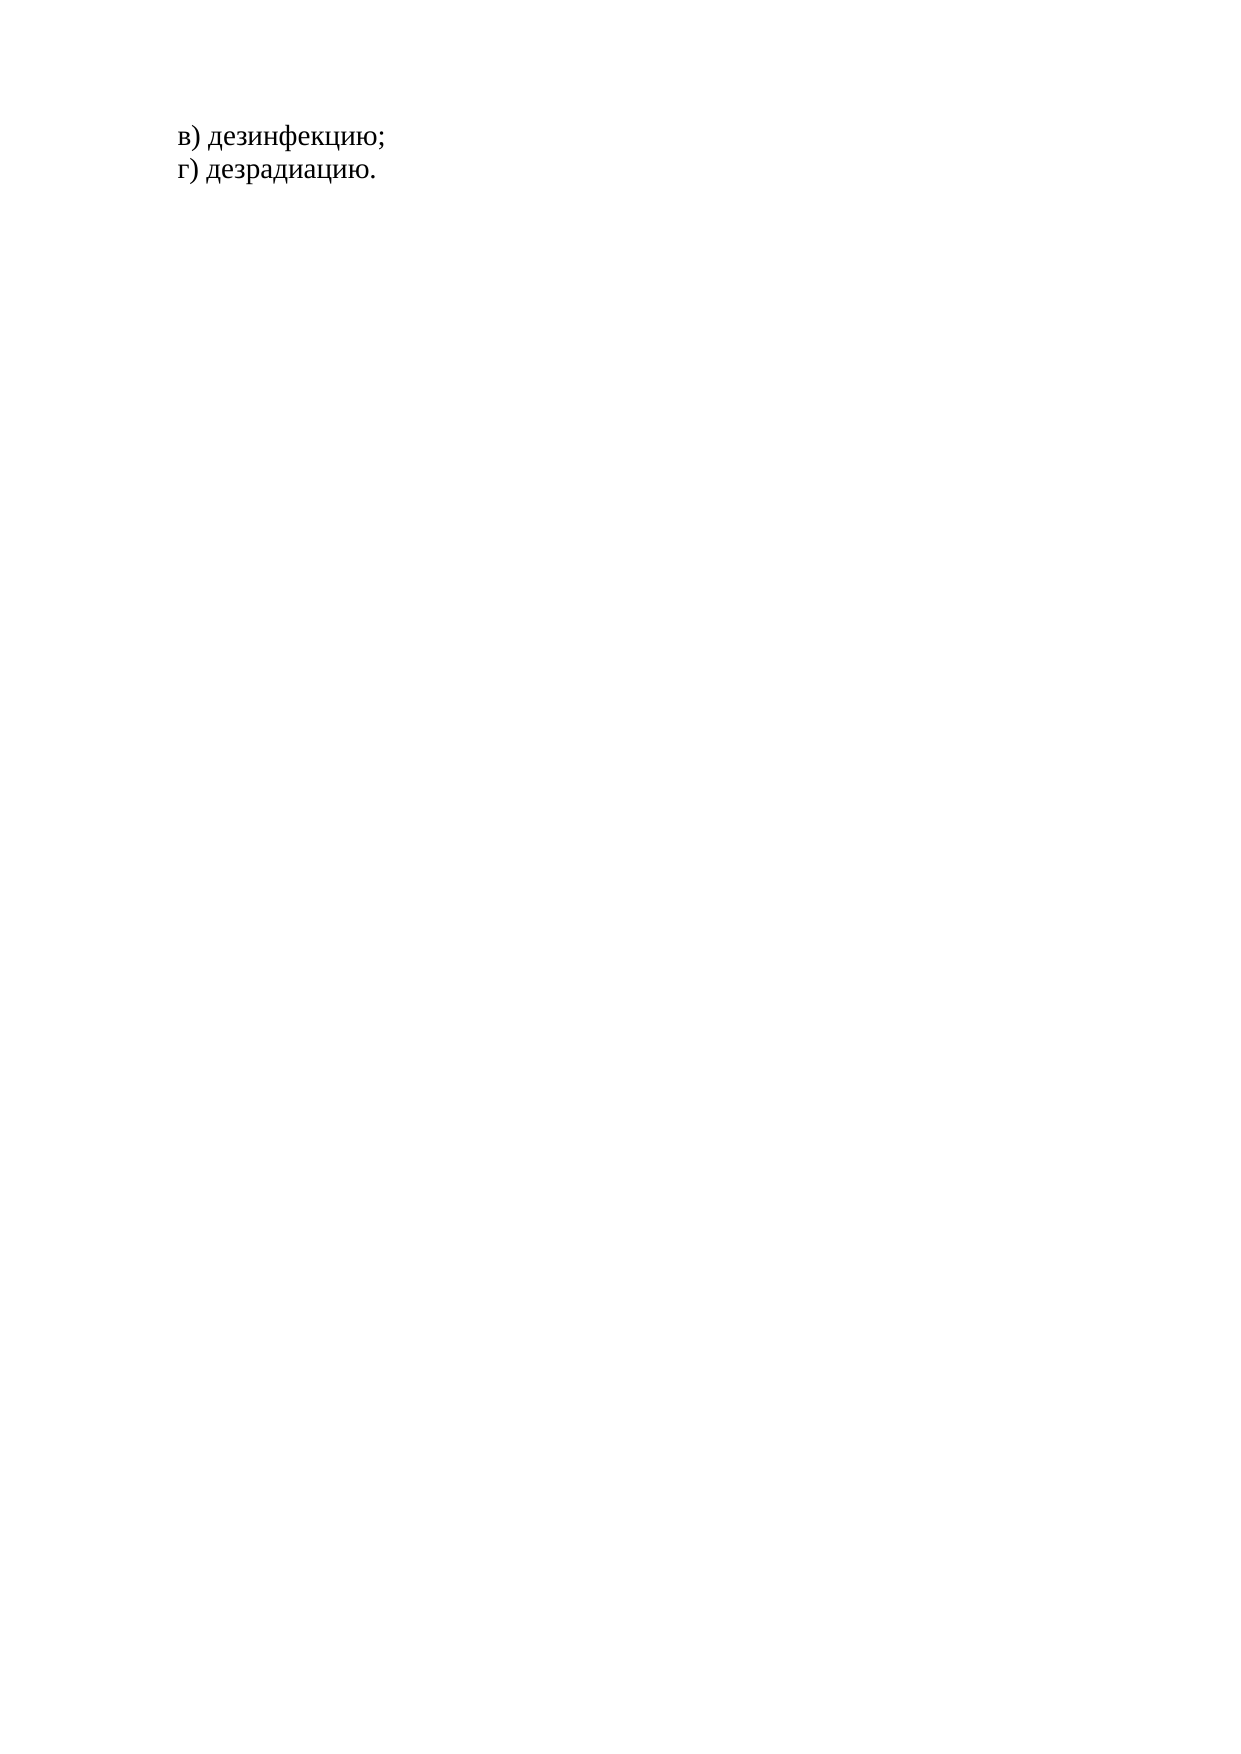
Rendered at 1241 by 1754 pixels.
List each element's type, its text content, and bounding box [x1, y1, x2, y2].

text в) дезинфекцию; [177, 118, 1152, 152]
text г) дезрадиацию. [177, 152, 1152, 185]
